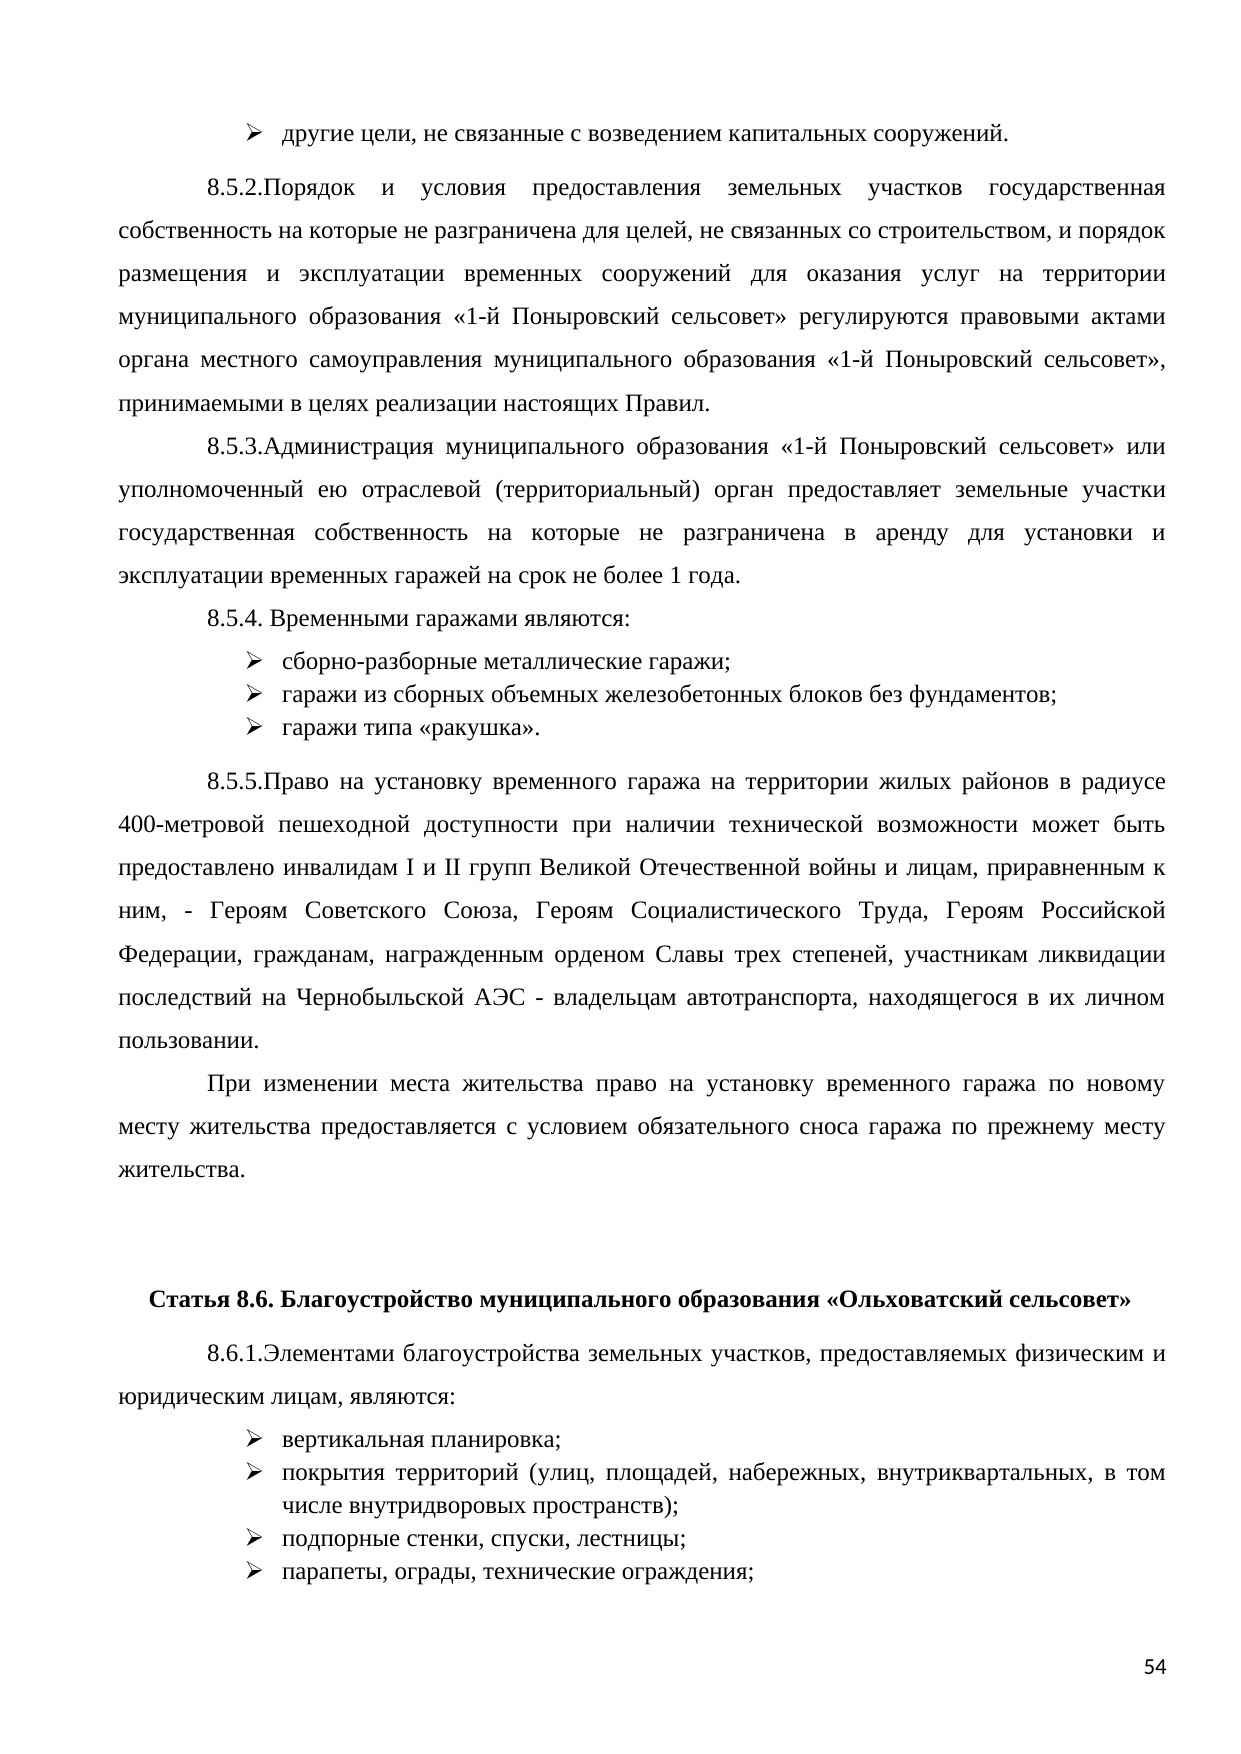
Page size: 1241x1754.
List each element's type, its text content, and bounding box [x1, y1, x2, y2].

list другие цели, не связанные с возведением капитальных сооружений. [244, 118, 1167, 147]
list гаражи типа «ракушка». [244, 712, 1167, 741]
list гаражи из сборных объемных железобетонных блоков без фундаментов; [244, 679, 1167, 708]
list вертикальная планировка; [244, 1424, 1167, 1453]
text 8.6.1.Элементами благоустройства земельных участков, предоставляемых физическим и юридическим лицам, являются: [118, 1338, 1167, 1409]
list покрытия территорий (улиц, площадей, набережных, внутриквартальных, в том числе внутридворовых пространств); [244, 1457, 1167, 1519]
text 8.5.4. Временными гаражами являются: [118, 603, 1167, 632]
text 8.5.5.Право на установку временного гаража на территории жилых районов в радиусе 400-метровой пешеходной доступности при наличии технической возможности может быть предоставлено инвалидам I и II групп Великой Отечественной войны и лицам, приравненным к ним, - Героям Советского Союза, Героям Социалистического Труда, Героям Российской Федерации, гражданам, награжденным орденом Славы трех степеней, участникам ликвидации последствий на Чернобыльской АЭС - владельцам автотранспорта, находящегося в их личном пользовании. [118, 766, 1167, 1054]
text 8.5.3.Администрация муниципального образования «1-й Поныровский сельсовет» или уполномоченный ею отраслевой (территориальный) орган предоставляет земельные участки государственная собственность на которые не разграничена в аренду для установки и эксплуатации временных гаражей на срок не более 1 года. [118, 431, 1167, 589]
list сборно-разборные металлические гаражи; [244, 646, 1167, 675]
list подпорные стенки, спуски, лестницы; [244, 1523, 1167, 1552]
list парапеты, ограды, технические ограждения; [244, 1556, 1167, 1585]
text 8.5.2.Порядок и условия предоставления земельных участков государственная собственность на которые не разграничена для целей, не связанных со строительством, и порядок размещения и эксплуатации временных сооружений для оказания услуг на территории муниципального образования «1-й Поныровский сельсовет» регулируются правовыми актами органа местного самоуправления муниципального образования «1-й Поныровский сельсовет», принимаемыми в целях реализации настоящих Правил. [118, 172, 1167, 416]
list Благоустройство муниципального образования «Ольховатский сельсовет» [148, 1284, 1167, 1312]
text При изменении места жительства право на установку временного гаража по новому месту жительства предоставляется с условием обязательного сноса гаража по прежнему месту жительства. [118, 1068, 1167, 1183]
